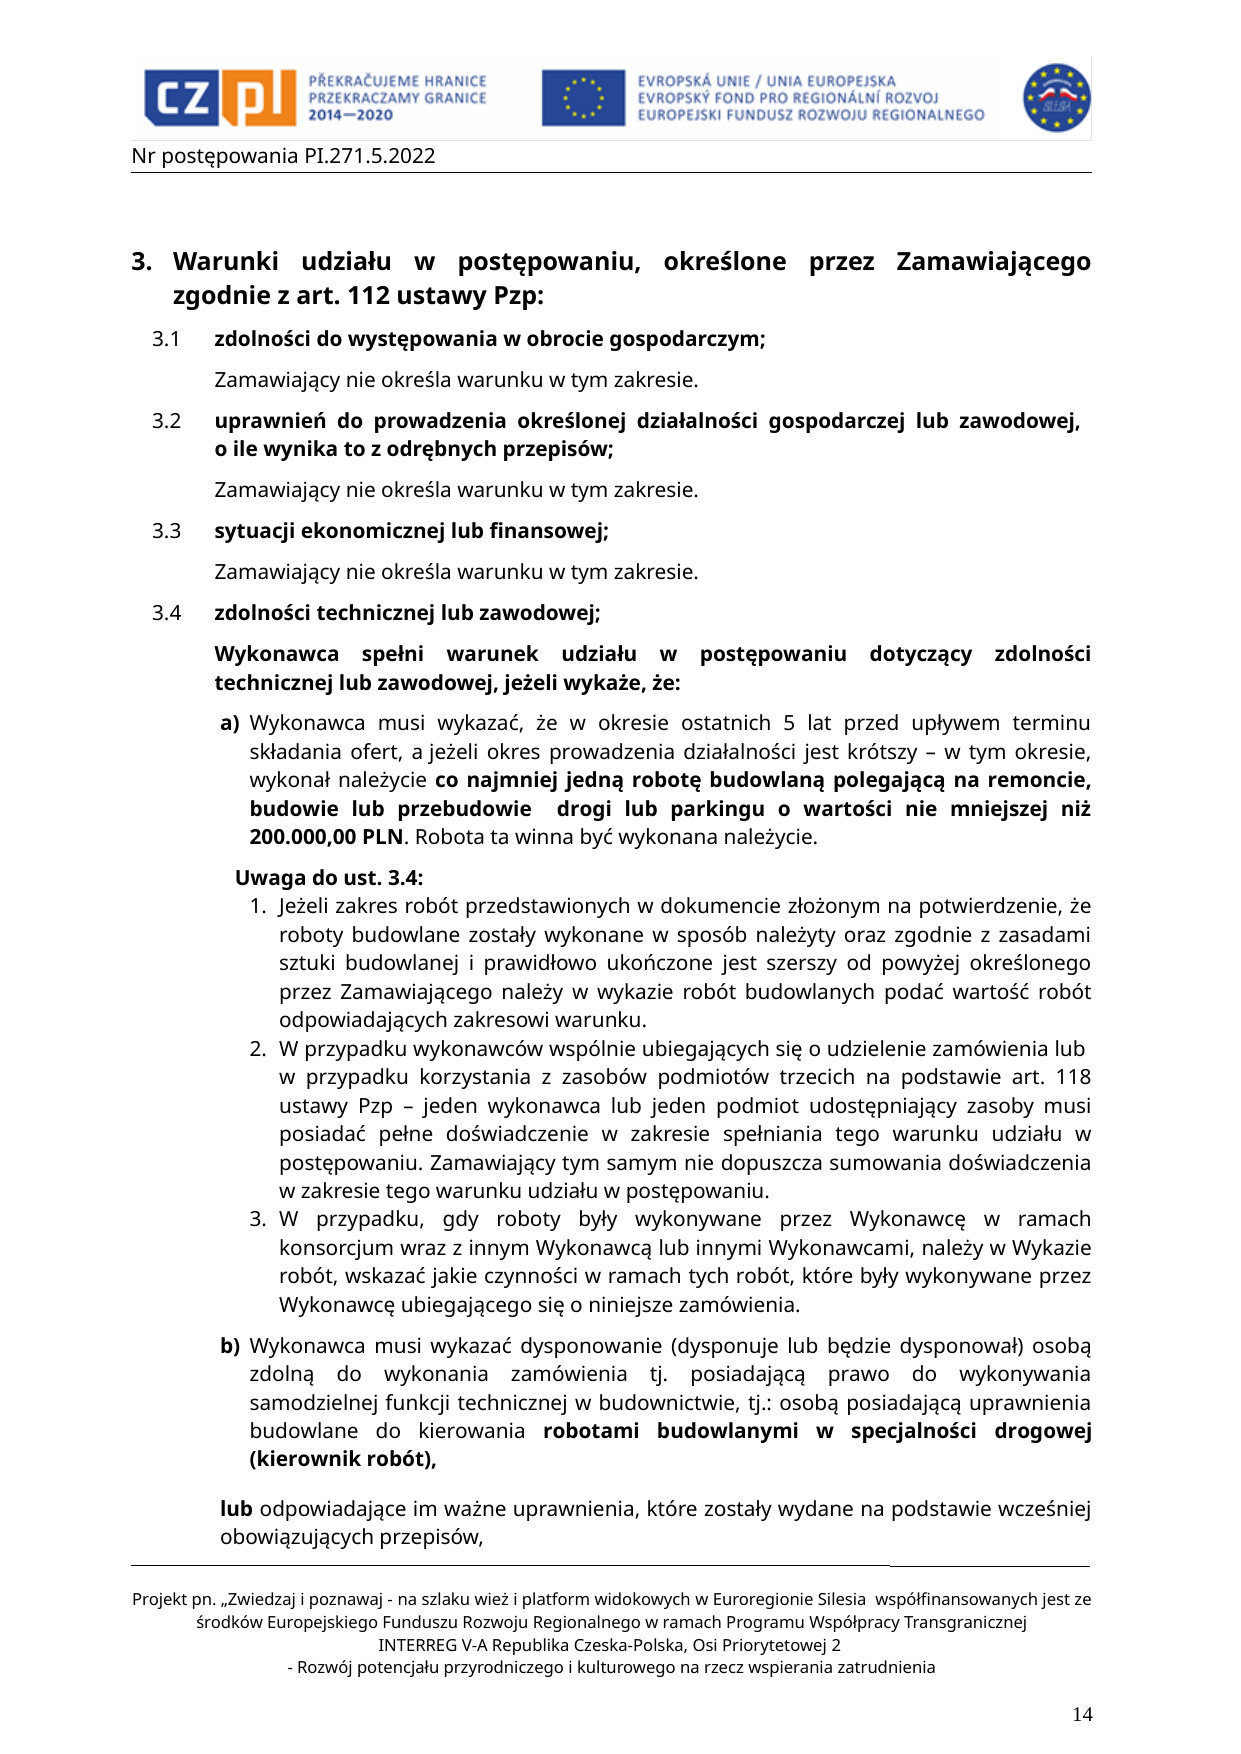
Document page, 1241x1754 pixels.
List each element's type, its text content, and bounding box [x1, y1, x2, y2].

list sytuacji ekonomicznej lub finansowej; [152, 516, 1092, 545]
list Wykonawca musi wykazać, że w okresie ostatnich 5 lat przed upływem terminu składania ofert, a jeżeli okres prowadzenia działalności jest krótszy – w tym okresie, wykonał należycie co najmniej jedną robotę budowlaną polegającą na remoncie, budowie lub przebudowie drogi lub parkingu o wartości nie mniejszej niż 200.000,00 PLN. Robota ta winna być wykonana należycie. [220, 708, 1092, 851]
text Zamawiający nie określa warunku w tym zakresie. [194, 475, 1092, 504]
list W przypadku wykonawców wspólnie ubiegających się o udzielenie zamówienia lub w przypadku korzystania z zasobów podmiotów trzecich na podstawie art. 118 ustawy Pzp – jeden wykonawca lub jeden podmiot udostępniający zasoby musi posiadać pełne doświadczenie w zakresie spełniania tego warunku udziału w postępowaniu. Zamawiający tym samym nie dopuszcza sumowania doświadczenia w zakresie tego warunku udziału w postępowaniu. [249, 1034, 1092, 1204]
list zdolności do występowania w obrocie gospodarczym; [152, 324, 1092, 353]
picture [131, 56, 1093, 142]
text Zamawiający nie określa warunku w tym zakresie. [214, 557, 1092, 586]
subtitle Warunki udziału w postępowaniu, określone przez Zamawiającego zgodnie z art. 112 ustawy Pzp: [131, 243, 1092, 312]
text Zamawiający nie określa warunku w tym zakresie. [214, 365, 1092, 393]
text Uwaga do ust. 3.4: [234, 863, 1092, 892]
list Wykonawca musi wykazać dysponowanie (dysponuje lub będzie dysponował) osobą zdolną do wykonania zamówienia tj. posiadającą prawo do wykonywania samodzielnej funkcji technicznej w budownictwie, tj.: osobą posiadającą uprawnienia budowlane do kierowania robotami budowlanymi w specjalności drogowej (kierownik robót), [220, 1331, 1092, 1473]
list uprawnień do prowadzenia określonej działalności gospodarczej lub zawodowej, o ile wynika to z odrębnych przepisów; [152, 406, 1092, 463]
list W przypadku, gdy roboty były wykonywane przez Wykonawcę w ramach konsorcjum wraz z innym Wykonawcą lub innymi Wykonawcami, należy w Wykazie robót, wskazać jakie czynności w ramach tych robót, które były wykonywane przez Wykonawcę ubiegającego się o niniejsze zamówienia. [249, 1204, 1092, 1318]
text Wykonawca spełni warunek udziału w postępowaniu dotyczący zdolności technicznej lub zawodowej, jeżeli wykaże, że: [214, 639, 1092, 696]
text lub odpowiadające im ważne uprawnienia, które zostały wydane na podstawie wcześniej obowiązujących przepisów, [220, 1494, 1092, 1551]
list Jeżeli zakres robót przedstawionych w dokumencie złożonym na potwierdzenie, że roboty budowlane zostały wykonane w sposób należyty oraz zgodnie z zasadami sztuki budowlanej i prawidłowo ukończone jest szerszy od powyżej określonego przez Zamawiającego należy w wykazie robót budowlanych podać wartość robót odpowiadających zakresowi warunku. [249, 892, 1092, 1034]
list zdolności technicznej lub zawodowej; [152, 598, 1092, 627]
